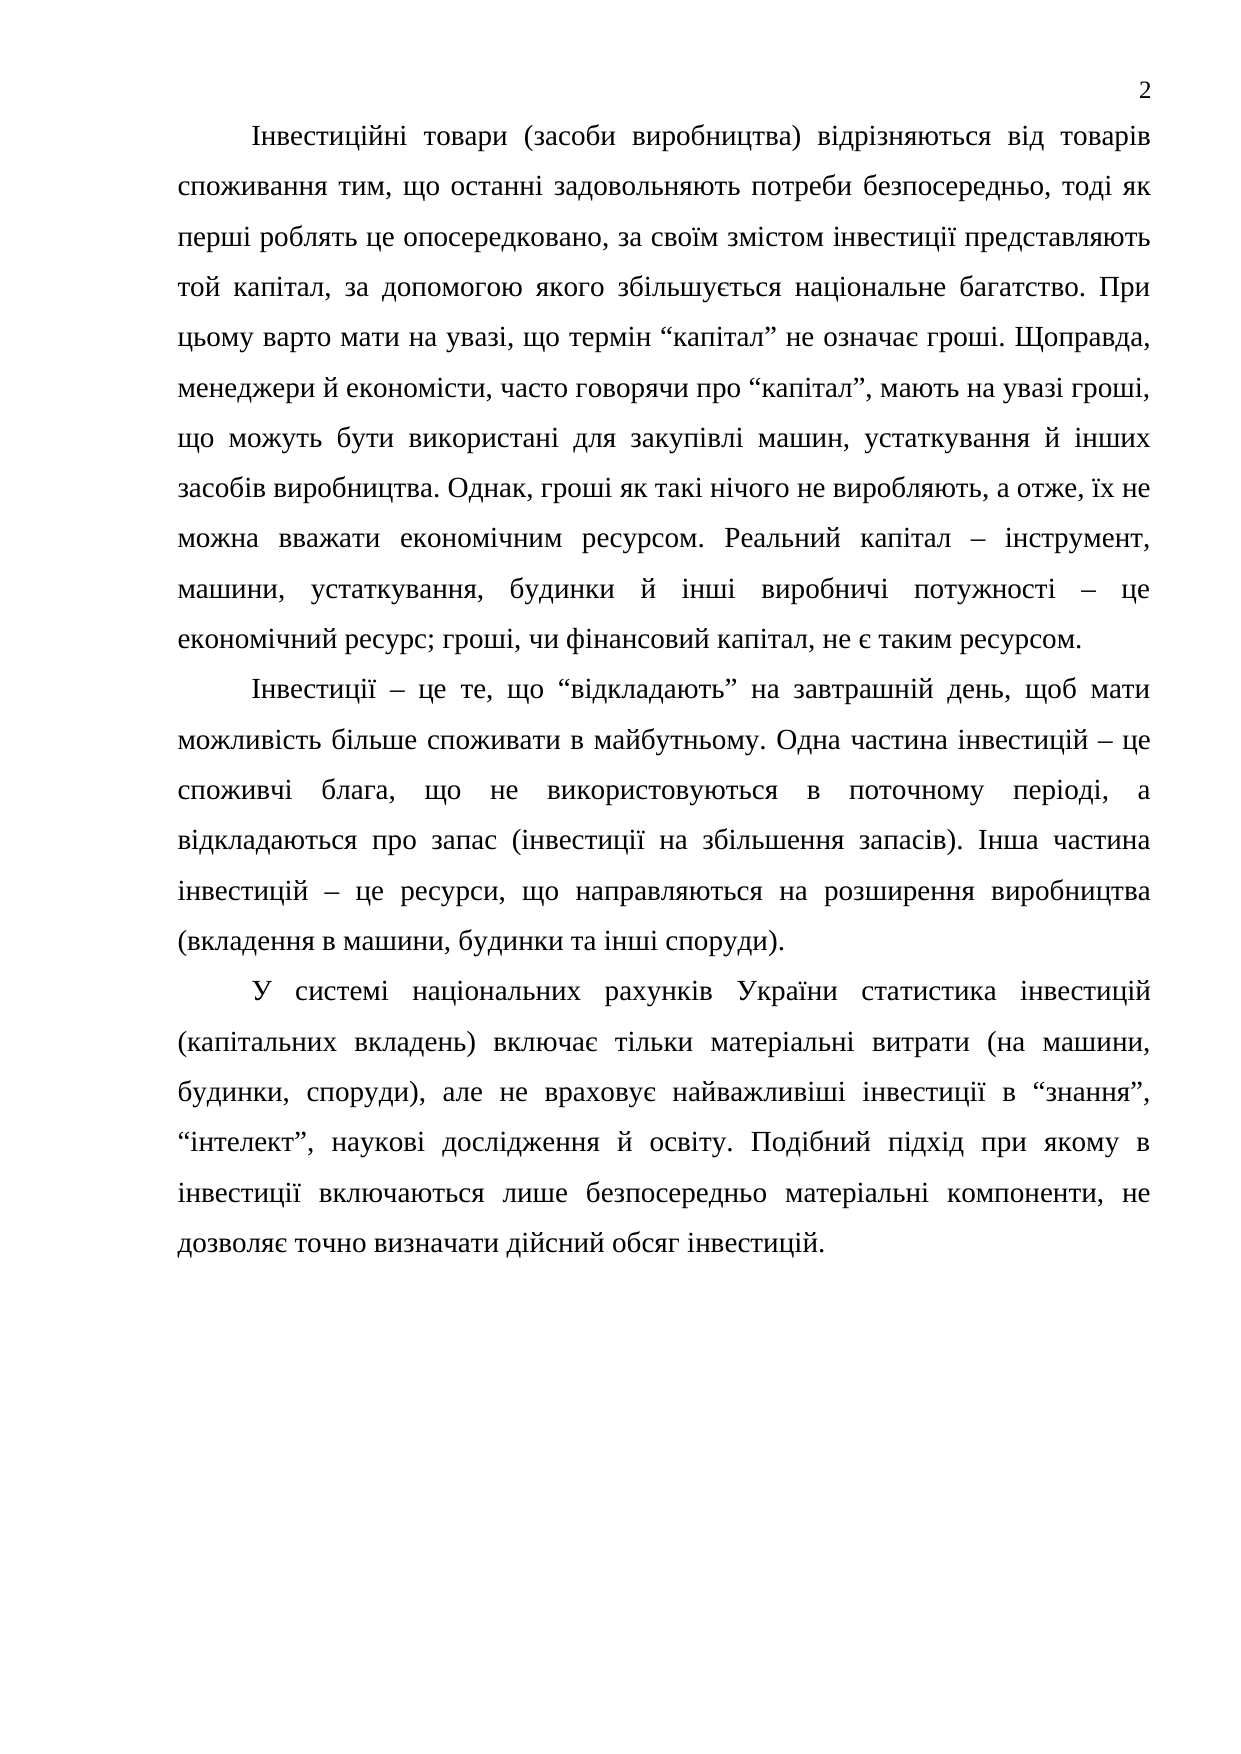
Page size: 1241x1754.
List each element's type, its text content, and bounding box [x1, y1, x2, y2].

text Інвестиційні товари (засоби виробництва) відрізняються від товарів споживання тим, що останні задовольняють потреби безпосередньо, тоді як перші роблять це опосередковано, за своїм змістом інвестиції представляють той капітал, за допомогою якого збільшується національне багатство. При цьому варто мати на увазі, що термін “капітал” не означає гроші. Щоправда, менеджери й економісти, часто говорячи про “капітал”, мають на увазі гроші, що можуть бути використані для закупівлі машин, устаткування й інших засобів виробництва. Однак, гроші як такі нічого не виробляють, а отже, їх не можна вважати економічним ресурсом. Реальний капітал – інструмент, машини, устаткування, будинки й інші виробничі потужності – це економічний ресурс; гроші, чи фінансовий капітал, не є таким ресурсом. [177, 118, 1152, 655]
text Інвестиції – це те, що “відкладають” на завтрашній день, щоб мати можливість більше споживати в майбутньому. Одна частина інвестицій – це споживчі блага, що не використовуються в поточному періоді, а відкладаються про запас (інвестиції на збільшення запасів). Інша частина інвестицій – це ресурси, що направляються на розширення виробництва (вкладення в машини, будинки та інші споруди). [177, 672, 1152, 957]
text У системі національних рахунків України статистика інвестицій (капітальних вкладень) включає тільки матеріальні витрати (на машини, будинки, споруди), але не враховує найважливіші інвестиції в “знання”, “інтелект”, наукові дослідження й освіту. Подібний підхід при якому в інвестиції включаються лише безпосередньо матеріальні компоненти, не дозволяє точно визначати дійсний обсяг інвестицій. [177, 973, 1152, 1258]
